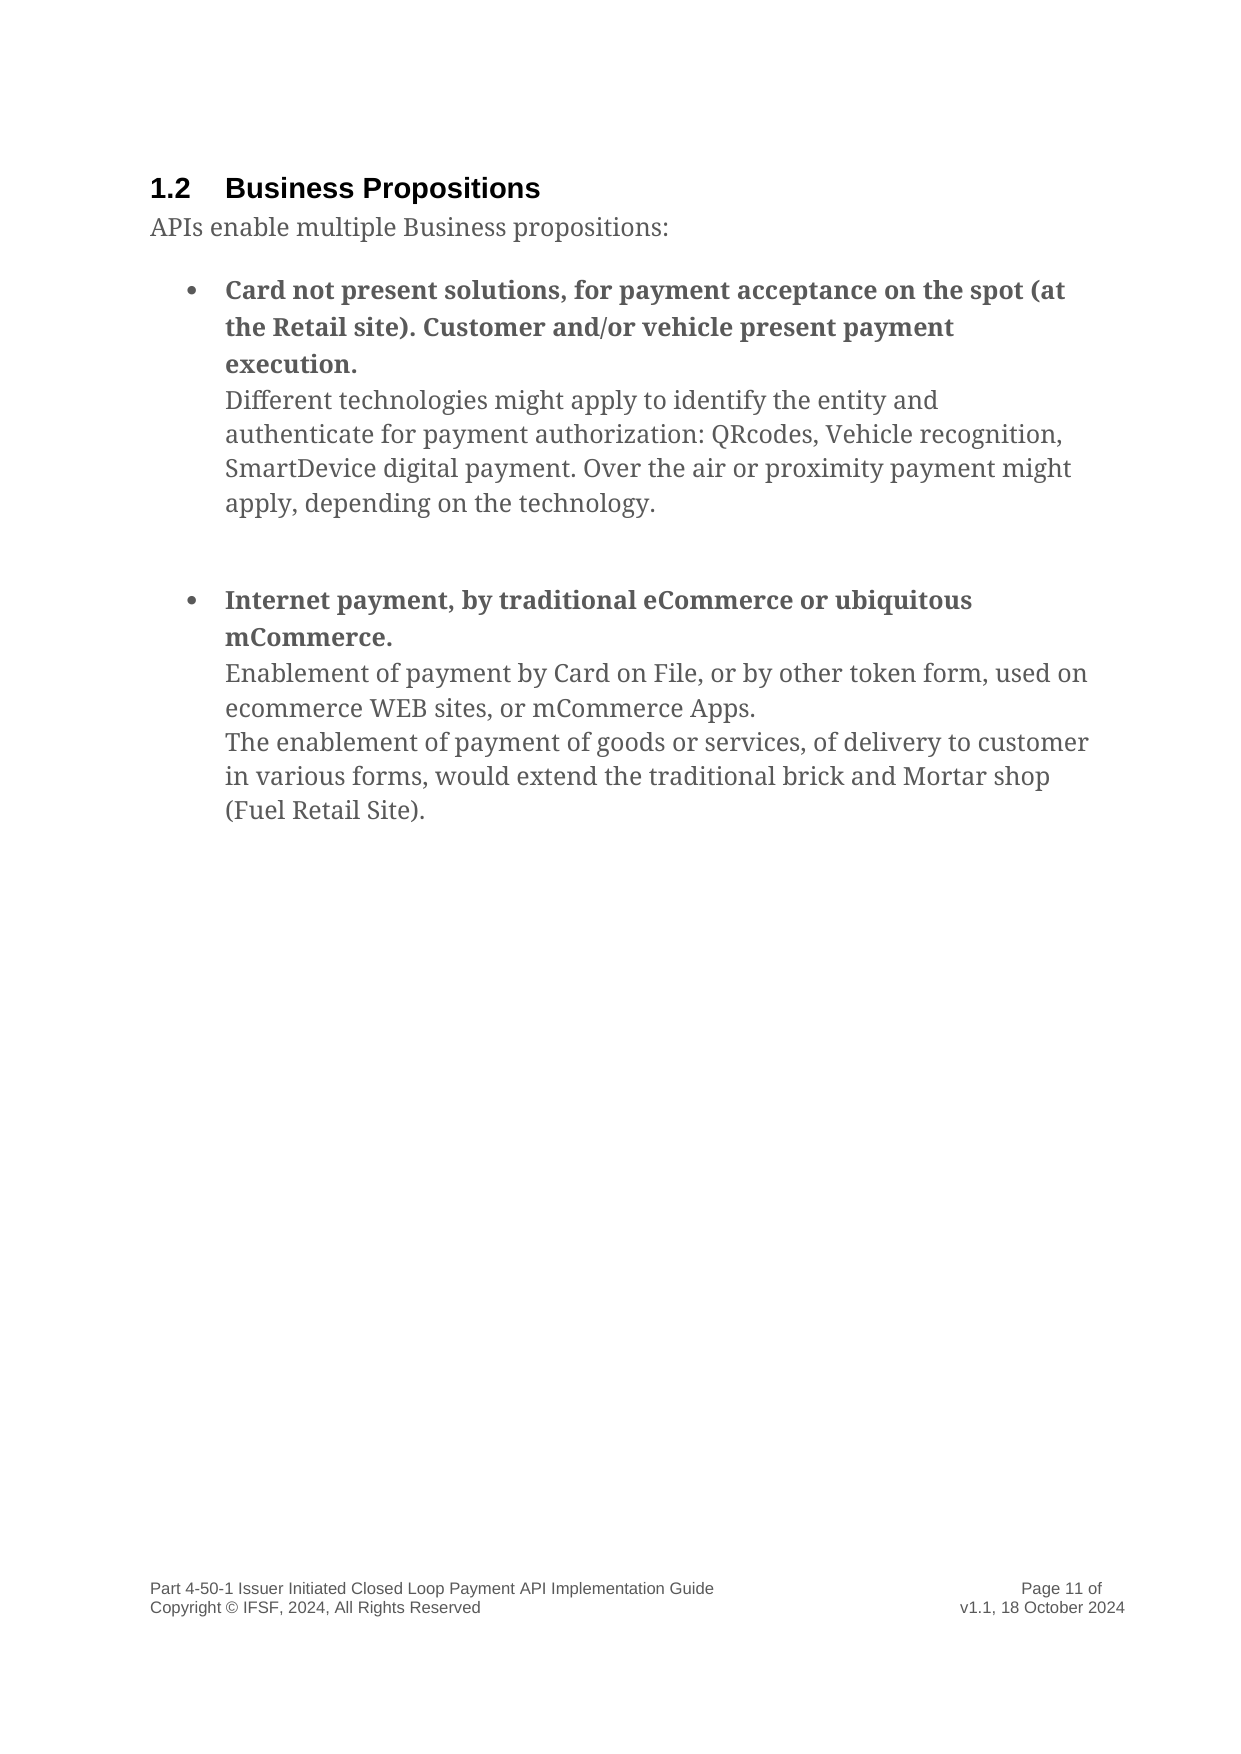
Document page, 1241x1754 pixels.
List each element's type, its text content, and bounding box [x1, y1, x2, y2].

list Internet payment, by traditional eCommerce or ubiquitous mCommerce. [187, 583, 1090, 653]
list Enablement of payment by Card on File, or by other token form, used on ecommerce WEB sites, or mCommerce Apps. The enablement of payment of goods or services, of delivery to customer in various forms, would extend the traditional brick and Mortar shop (Fuel Retail Site). [225, 656, 1090, 826]
list Different technologies might apply to identify the entity and authenticate for payment authorization: QRcodes, Vehicle recognition, SmartDevice digital payment. Over the air or proximity payment might apply, depending on the technology. [225, 383, 1090, 519]
text APIs enable multiple Business propositions: [150, 209, 1090, 243]
subtitle Business Propositions [150, 171, 1090, 204]
list Card not present solutions, for payment acceptance on the spot (at the Retail site). Customer and/or vehicle present payment execution. [187, 273, 1090, 380]
